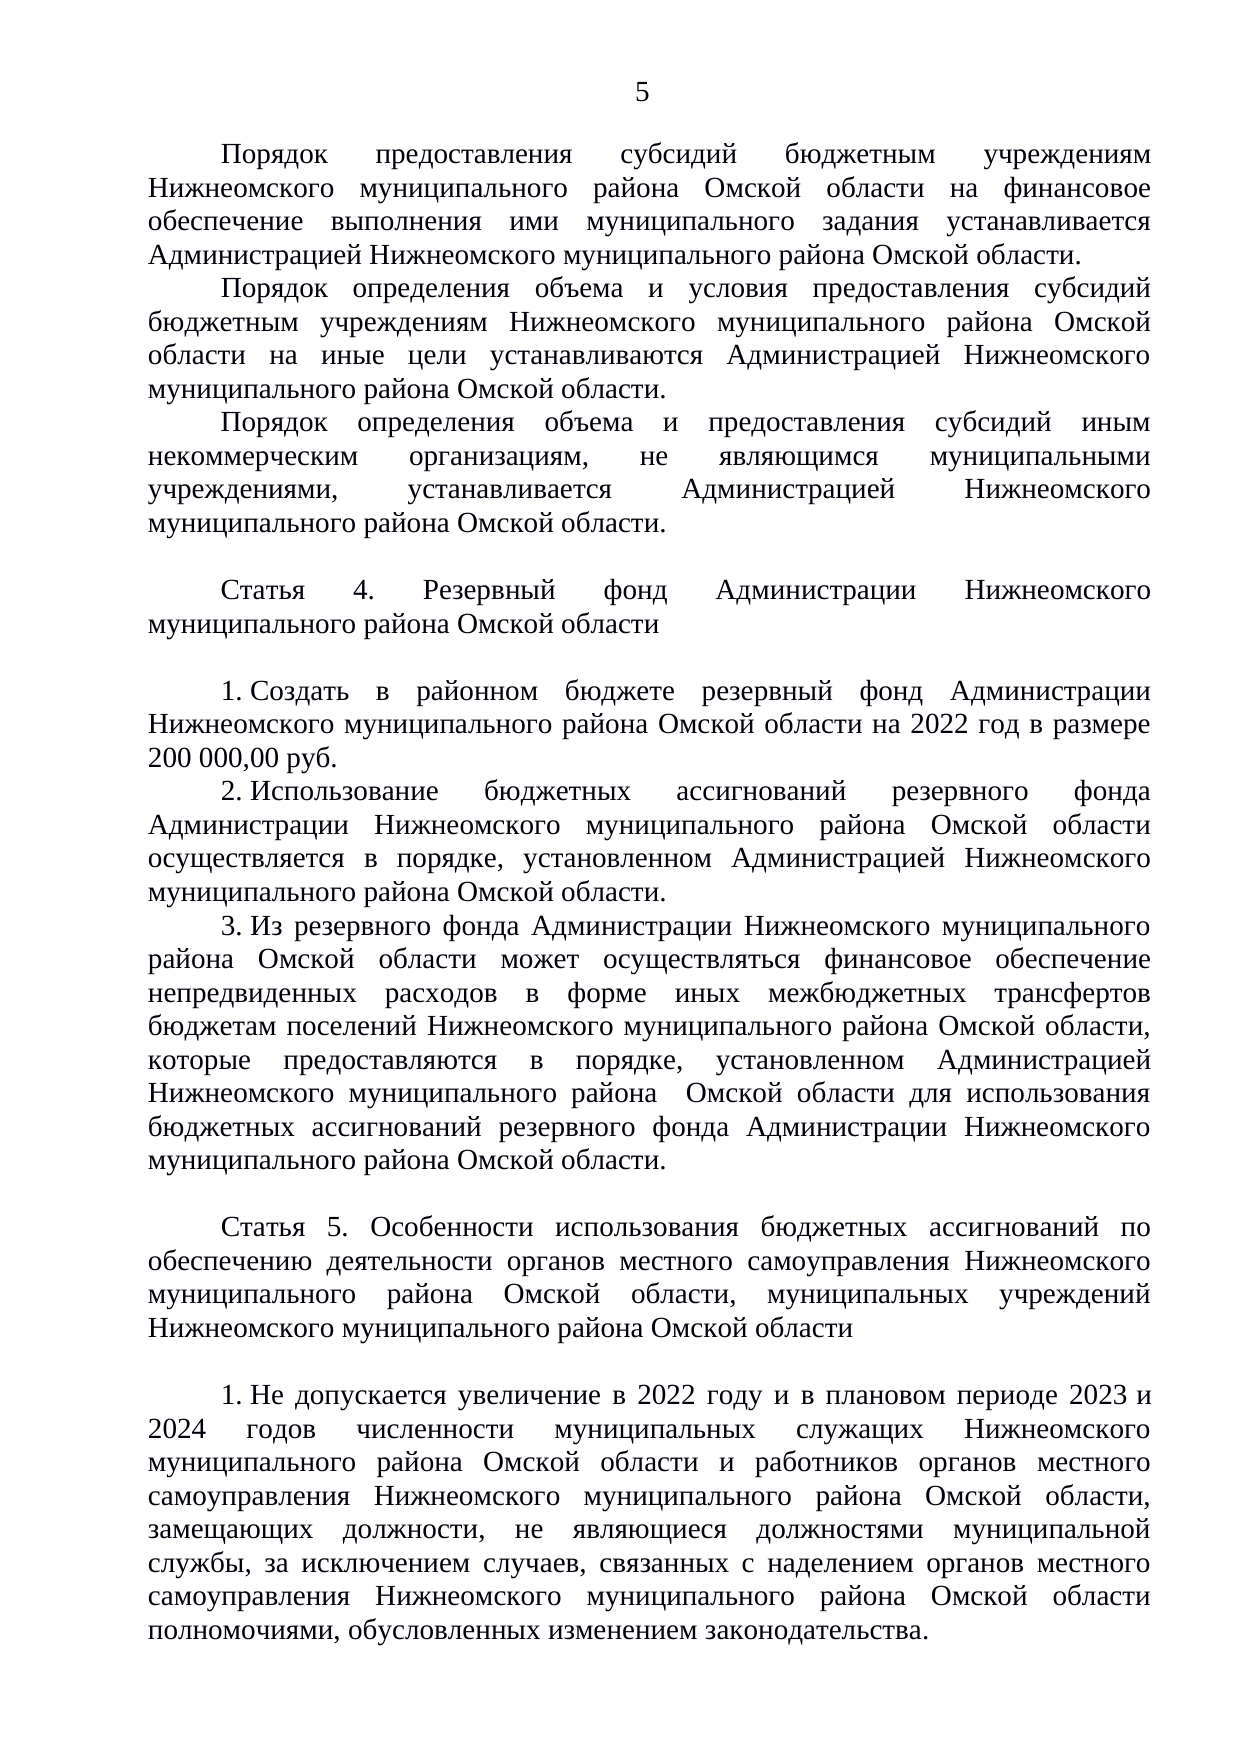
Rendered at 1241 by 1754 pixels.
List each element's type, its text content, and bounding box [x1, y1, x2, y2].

text 1. Не допускается увеличение в 2022 году и в плановом периоде 2023 и 2024 годов численности муниципальных служащих Нижнеомского муниципального района Омской области и работников органов местного самоуправления Нижнеомского муниципального района Омской области, замещающих должности, не являющиеся должностями муниципальной службы, за исключением случаев, связанных с наделением органов местного самоуправления Нижнеомского муниципального района Омской области полномочиями, обусловленных изменением законодательства. [148, 1377, 1152, 1646]
text 3. Из резервного фонда Администрации Нижнеомского муниципального района Омской области может осуществляться финансовое обеспечение непредвиденных расходов в форме иных межбюджетных трансфертов бюджетам поселений Нижнеомского муниципального района Омской области, которые предоставляются в порядке, установленном Администрацией Нижнеомского муниципального района Омской области для использования бюджетных ассигнований резервного фонда Администрации Нижнеомского муниципального района Омской области. [148, 908, 1152, 1176]
text 2. Использование бюджетных ассигнований резервного фонда Администрации Нижнеомского муниципального района Омской области осуществляется в порядке, установленном Администрацией Нижнеомского муниципального района Омской области. [148, 773, 1152, 908]
text Порядок определения объема и предоставления субсидий иным некоммерческим организациям, не являющимся муниципальными учреждениями, устанавливается Администрацией Нижнеомского муниципального района Омской области. [148, 404, 1152, 539]
text Статья 5. Особенности использования бюджетных ассигнований по обеспечению деятельности органов местного самоуправления Нижнеомского муниципального района Омской области, муниципальных учреждений Нижнеомского муниципального района Омской области [148, 1209, 1152, 1344]
text Порядок определения объема и условия предоставления субсидий бюджетным учреждениям Нижнеомского муниципального района Омской области на иные цели устанавливаются Администрацией Нижнеомского муниципального района Омской области. [148, 270, 1152, 404]
text Статья 4. Резервный фонд Администрации Нижнеомского муниципального района Омской области [148, 572, 1152, 639]
text 1. Создать в районном бюджете резервный фонд Администрации Нижнеомского муниципального района Омской области на 2022 год в размере 200 000,00 руб. [148, 673, 1152, 773]
text Порядок предоставления субсидий бюджетным учреждениям Нижнеомского муниципального района Омской области на финансовое обеспечение выполнения ими муниципального задания устанавливается Администрацией Нижнеомского муниципального района Омской области. [148, 136, 1152, 270]
